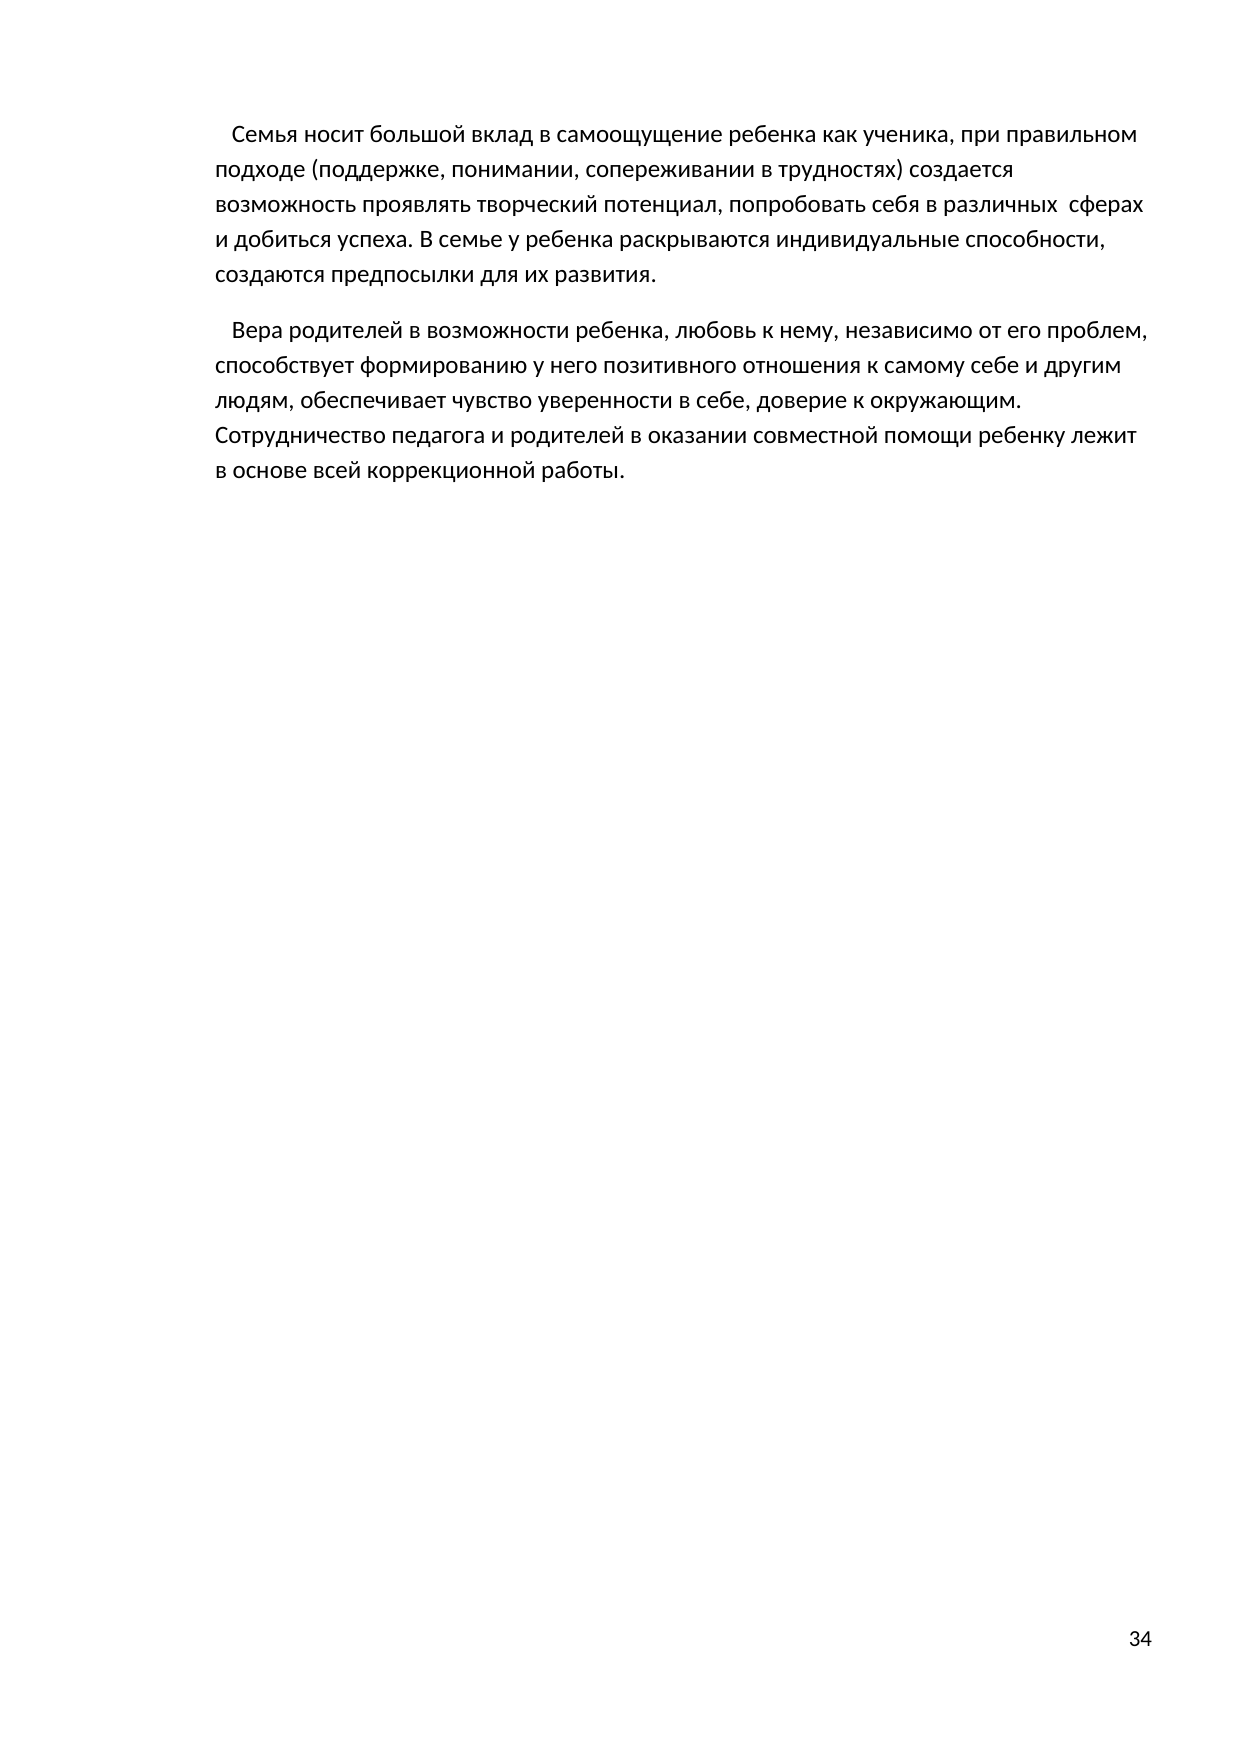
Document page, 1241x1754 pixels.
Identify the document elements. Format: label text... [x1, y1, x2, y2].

text Семья носит большой вклад в самоощущение ребенка как ученика, при правильном подходе (поддержке, понимании, сопереживании в трудностях) создается возможность проявлять творческий потенциал, попробовать себя в различных сферах и добиться успеха. В семье у ребенка раскрываются индивидуальные способности, создаются предпосылки для их развития. [215, 118, 1152, 289]
text Вера родителей в возможности ребенка, любовь к нему, независимо от его проблем, способствует формированию у него позитивного отношения к самому себе и другим людям, обеспечивает чувство уверенности в себе, доверие к окружающим. Сотрудничество педагога и родителей в оказании совместной помощи ребенку лежит в основе всей коррекционной работы. [215, 314, 1152, 484]
